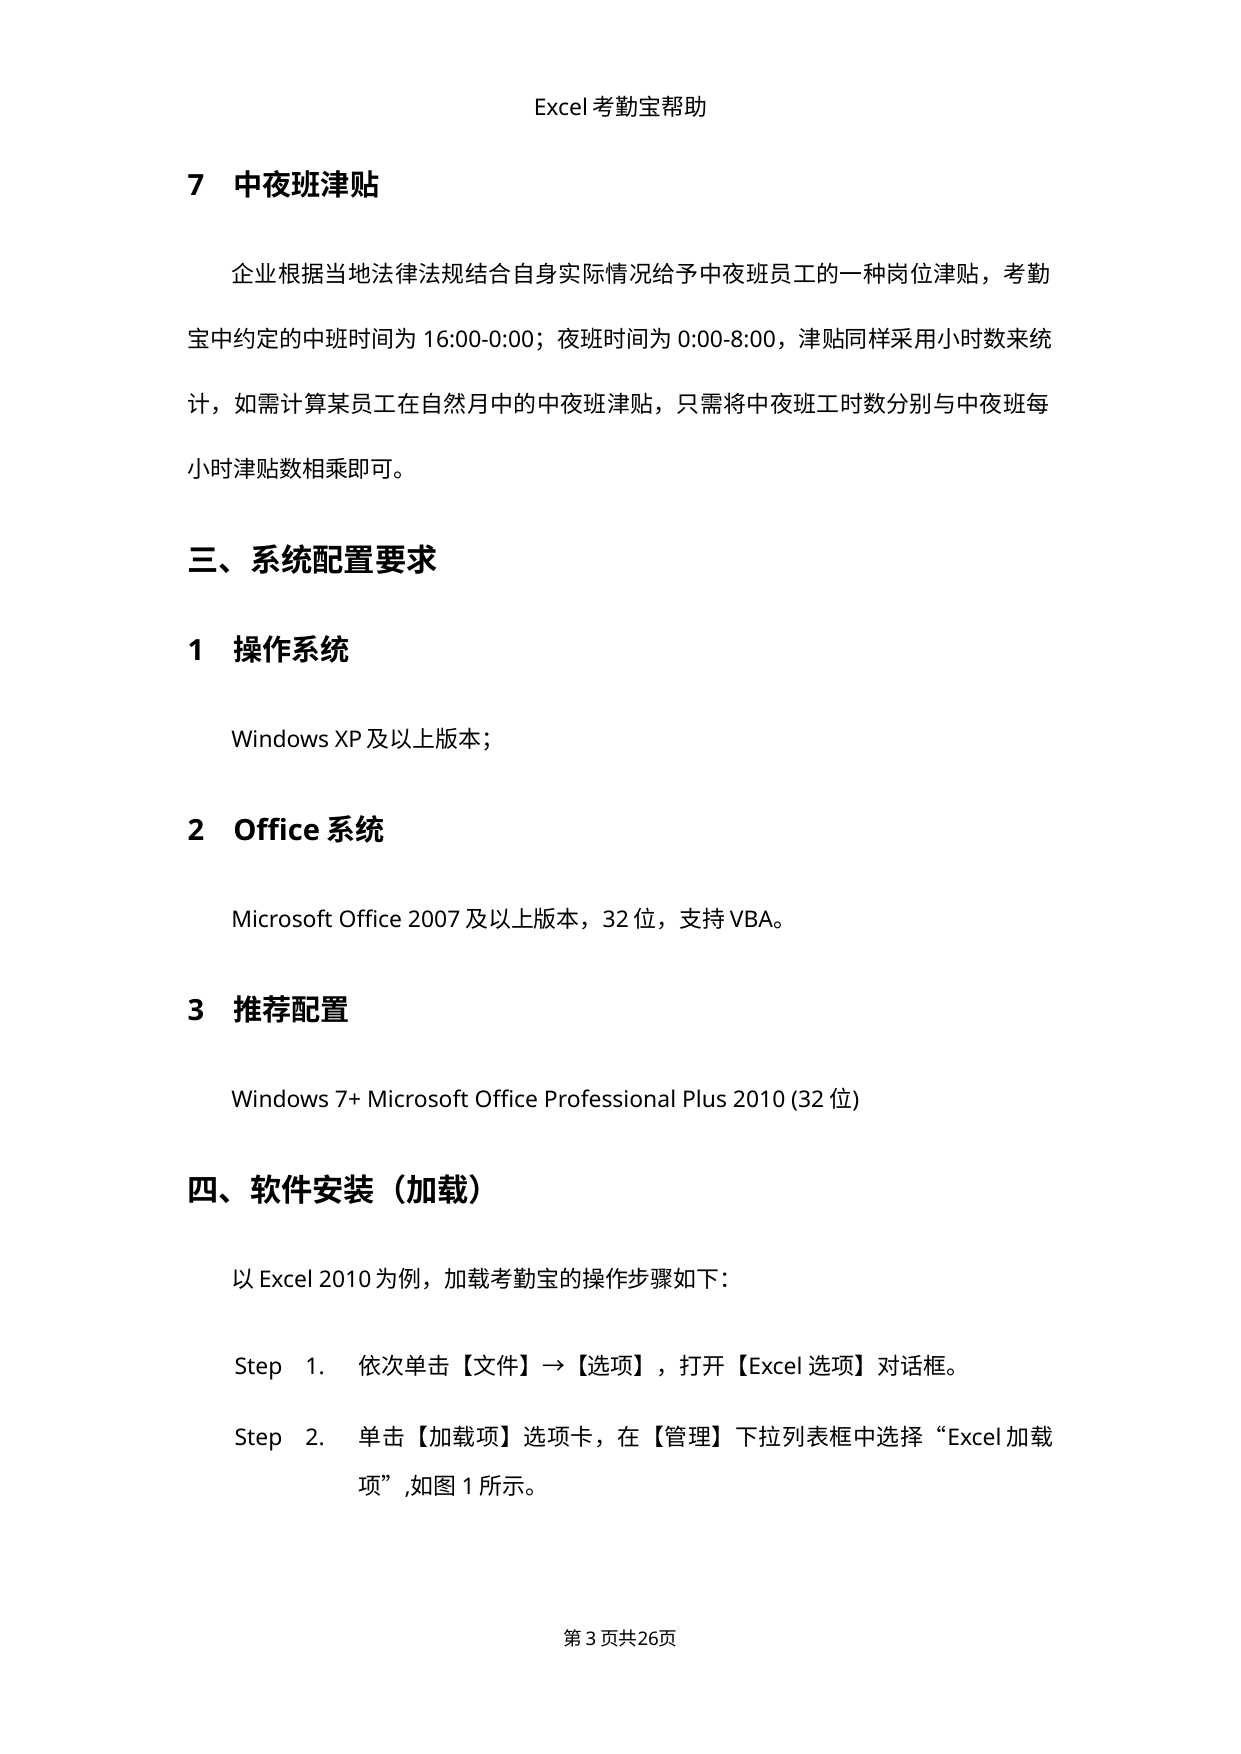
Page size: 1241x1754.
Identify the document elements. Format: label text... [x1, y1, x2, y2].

subtitle Office系统 [187, 795, 1053, 860]
subtitle 中夜班津贴 [187, 150, 1053, 215]
subtitle 系统配置要求 [187, 525, 1053, 590]
text Windows 7+ Microsoft Office Professional Plus 2010 (32位) [187, 1065, 1053, 1130]
list 依次单击【文件】→【选项】，打开【Excel 选项】对话框。 [234, 1347, 1053, 1381]
text Windows XP及以上版本； [187, 705, 1053, 770]
text 以Excel 2010为例，加载考勤宝的操作步骤如下： [187, 1245, 1053, 1310]
subtitle 推荐配置 [187, 975, 1053, 1040]
subtitle 软件安装（加载） [187, 1155, 1053, 1220]
list 单击【加载项】选项卡，在【管理】下拉列表框中选择“Excel加载项”,如图 1所示。 [234, 1418, 1053, 1502]
subtitle 操作系统 [187, 615, 1053, 680]
text 企业根据当地法律法规结合自身实际情况给予中夜班员工的一种岗位津贴，考勤宝中约定的中班时间为16:00-0:00；夜班时间为0:00-8:00，津贴同样采用小时数来统计，如需计算某员工在自然月中的中夜班津贴，只需将中夜班工时数分别与中夜班每小时津贴数相乘即可。 [187, 240, 1053, 500]
text Microsoft Office 2007及以上版本，32位，支持VBA。 [187, 885, 1053, 950]
